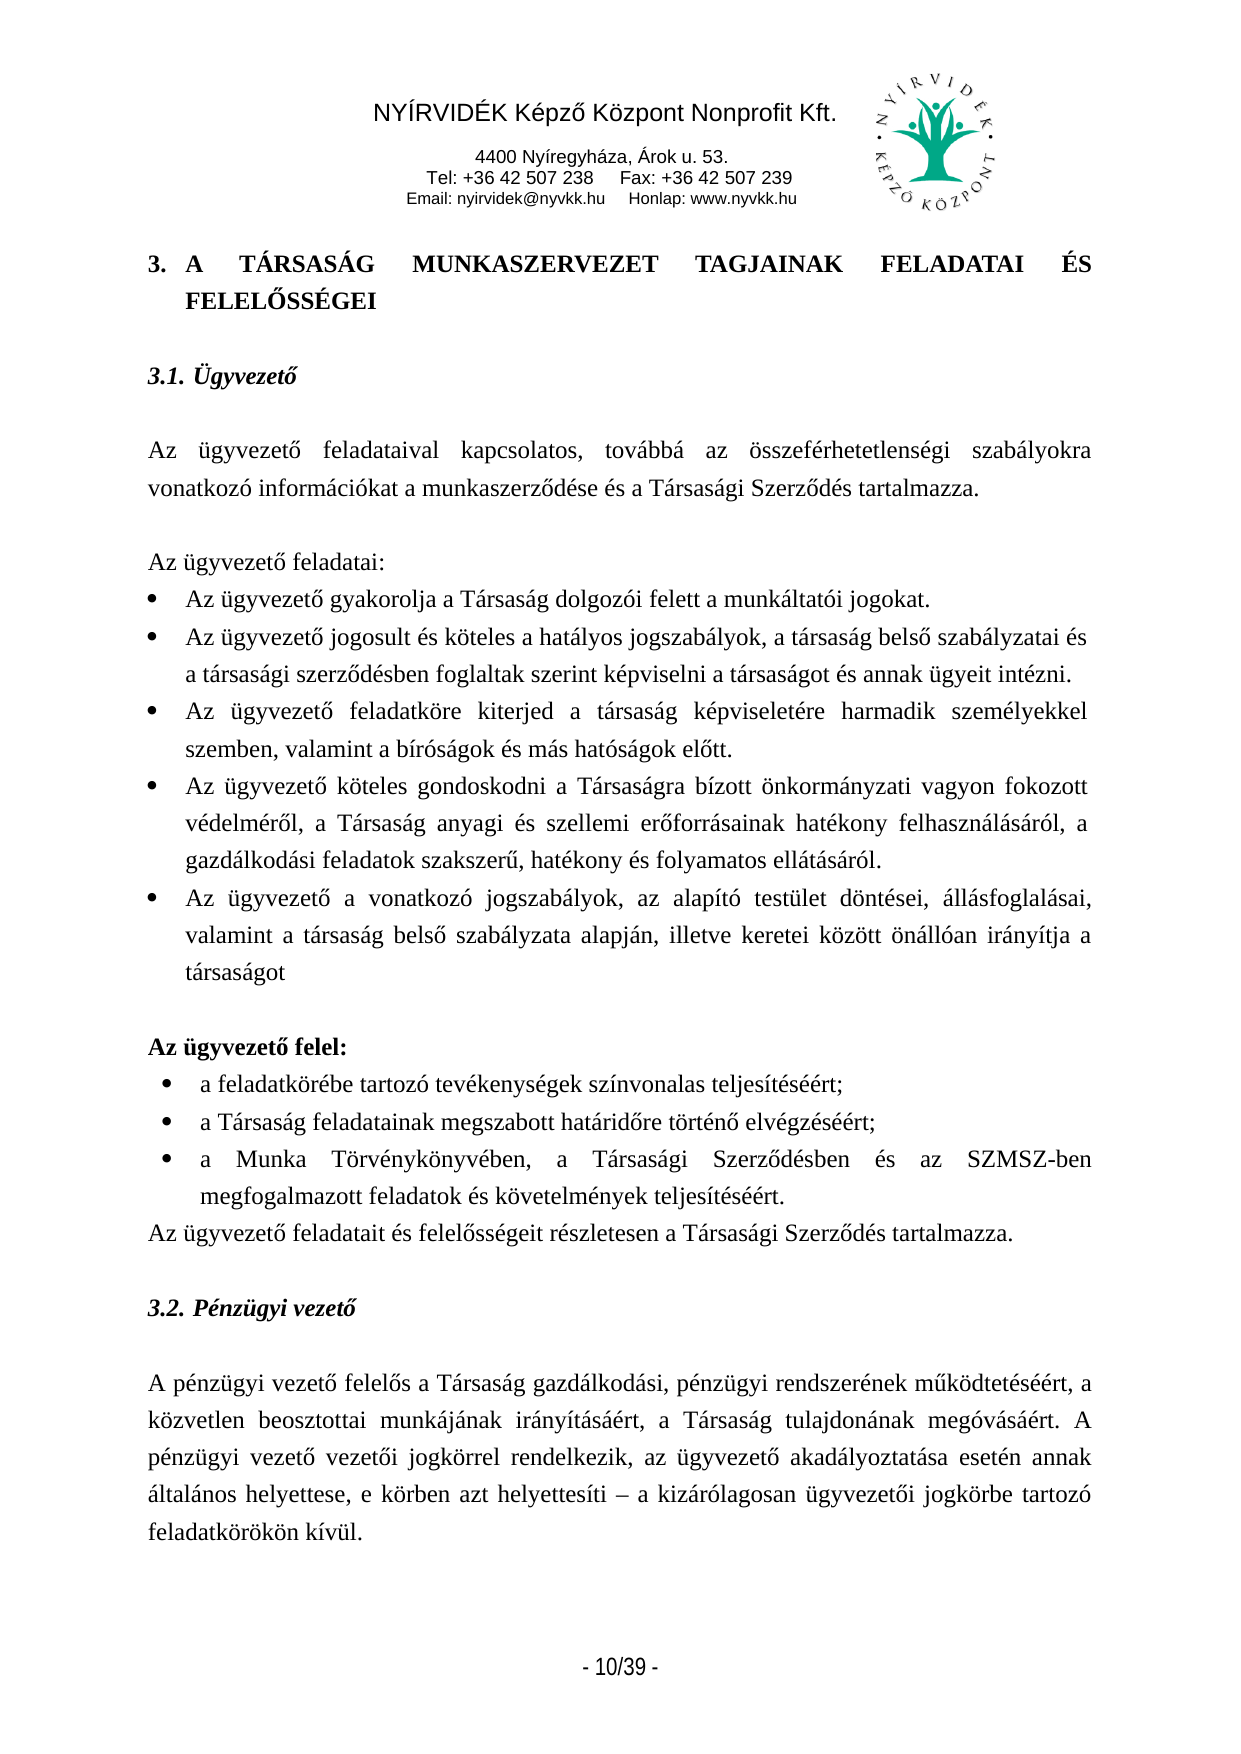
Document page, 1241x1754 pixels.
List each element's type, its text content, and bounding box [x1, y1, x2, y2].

list Az ügyvezető gyakorolja a Társaság dolgozói felett a munkáltatói jogokat. [148, 584, 1088, 613]
subtitle A TÁRSASÁG MUNKASZERVEZET TAGJAINAK FELADATAI ÉS FELELŐSSÉGEI [148, 249, 1093, 315]
text Az ügyvezető feladataival kapcsolatos, továbbá az összeférhetetlenségi szabályokra vonatkozó információkat a munkaszerződése és a Társasági Szerződés tartalmazza. [148, 435, 1092, 501]
list a Társaság feladatainak megszabott határidőre történő elvégzéséért; [162, 1107, 1092, 1135]
text A pénzügyi vezető felelős a Társaság gazdálkodási, pénzügyi rendszerének működtetéséért, a közvetlen beosztottai munkájának irányításáért, a Társaság tulajdonának megóvásáért. A pénzügyi vezető vezetői jogkörrel rendelkezik, az ügyvezető akadályoztatása esetén annak általános helyettese, e körben azt helyettesíti – a kizárólagosan ügyvezetői jogkörbe tartozó feladatkörökön kívül. [148, 1368, 1092, 1546]
list Az ügyvezető köteles gondoskodni a Társaságra bízott önkormányzati vagyon fokozott védelméről, a Társaság anyagi és szellemi erőforrásainak hatékony felhasználásáról, a gazdálkodási feladatok szakszerű, hatékony és folyamatos ellátásáról. [148, 771, 1088, 874]
list Az ügyvezető jogosult és köteles a hatályos jogszabályok, a társaság belső szabályzatai és a társasági szerződésben foglaltak szerint képviselni a társaságot és annak ügyeit intézni. [148, 622, 1088, 688]
list a Munka Törvénykönyvében, a Társasági Szerződésben és az SZMSZ-ben megfogalmazott feladatok és követelmények teljesítéséért. [162, 1144, 1092, 1210]
picture [876, 73, 996, 212]
list Az ügyvezető feladatköre kiterjed a társaság képviseletére harmadik személyekkel szemben, valamint a bíróságok és más hatóságok előtt. [148, 696, 1088, 762]
text Az ügyvezető felel: [148, 1032, 1092, 1061]
subtitle Pénzügyi vezető [148, 1293, 1092, 1322]
text Az ügyvezető feladatait és felelősségeit részletesen a Társasági Szerződés tartalmazza. [148, 1218, 1092, 1247]
list a feladatkörébe tartozó tevékenységek színvonalas teljesítéséért; [162, 1069, 1092, 1098]
list Az ügyvezető a vonatkozó jogszabályok, az alapító testület döntései, állásfoglalásai, valamint a társaság belső szabályzata alapján, illetve keretei között önállóan irányítja a társaságot [148, 883, 1092, 986]
text Az ügyvezető feladatai: [148, 547, 1092, 576]
subtitle Ügyvezető [148, 361, 1092, 389]
